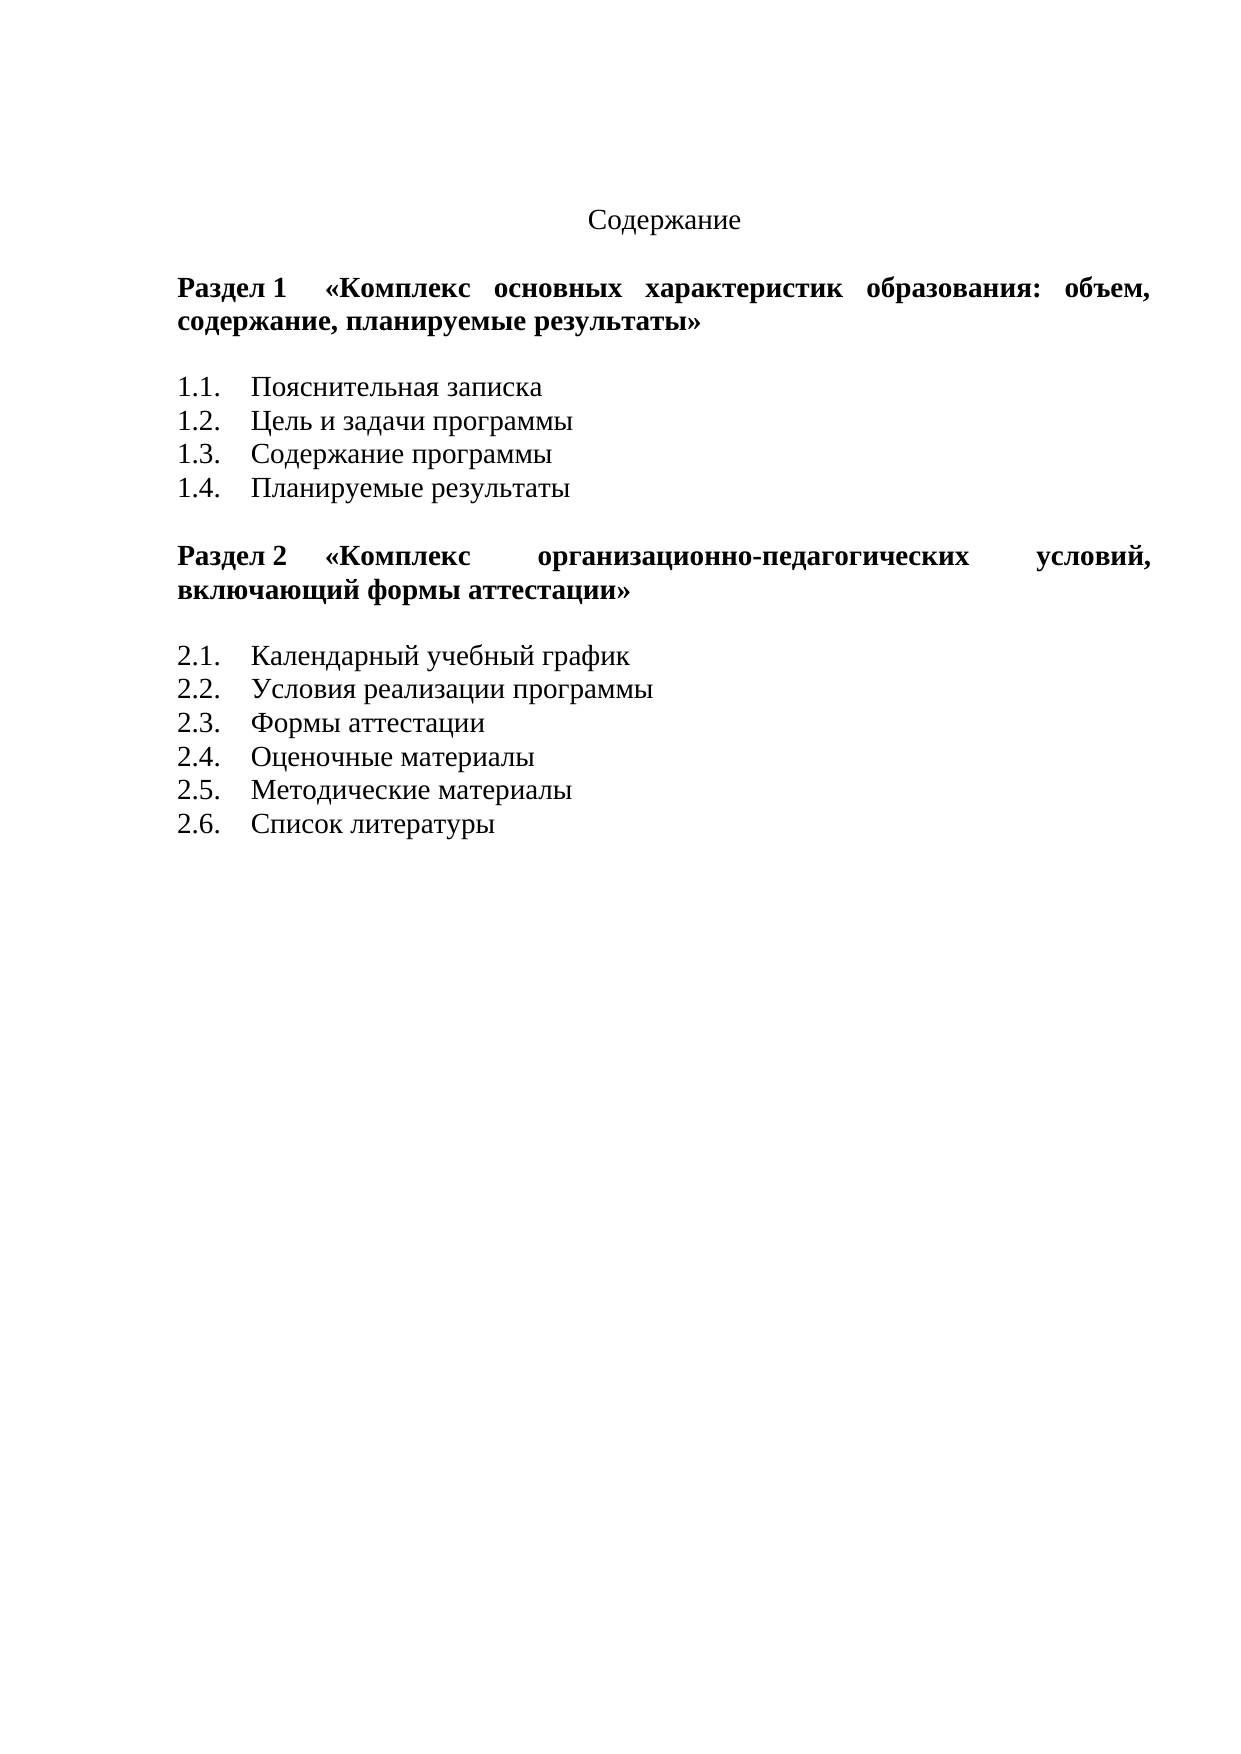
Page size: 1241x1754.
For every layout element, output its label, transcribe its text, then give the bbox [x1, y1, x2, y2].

list Цель и задачи программы [177, 403, 1194, 437]
list Пояснительная записка [177, 370, 1194, 403]
list Оценочные материалы [177, 739, 1194, 773]
text Содержание [176, 202, 1153, 236]
subtitle Раздел 1 «Комплекс основных характеристик образования: объем, содержание, планируемые результаты» [177, 270, 1151, 337]
list Методические материалы [177, 773, 1194, 806]
list Список литературы [177, 806, 1194, 840]
list Содержание программы [177, 437, 1194, 470]
list Условия реализации программы [177, 672, 1194, 706]
subtitle Раздел 2 «Комплекс организационно-педагогических условий, включающий формы аттестации» [177, 538, 1152, 605]
list Планируемые результаты [177, 470, 1194, 504]
list Формы аттестации [177, 706, 1194, 739]
list Календарный учебный график [177, 638, 1194, 672]
